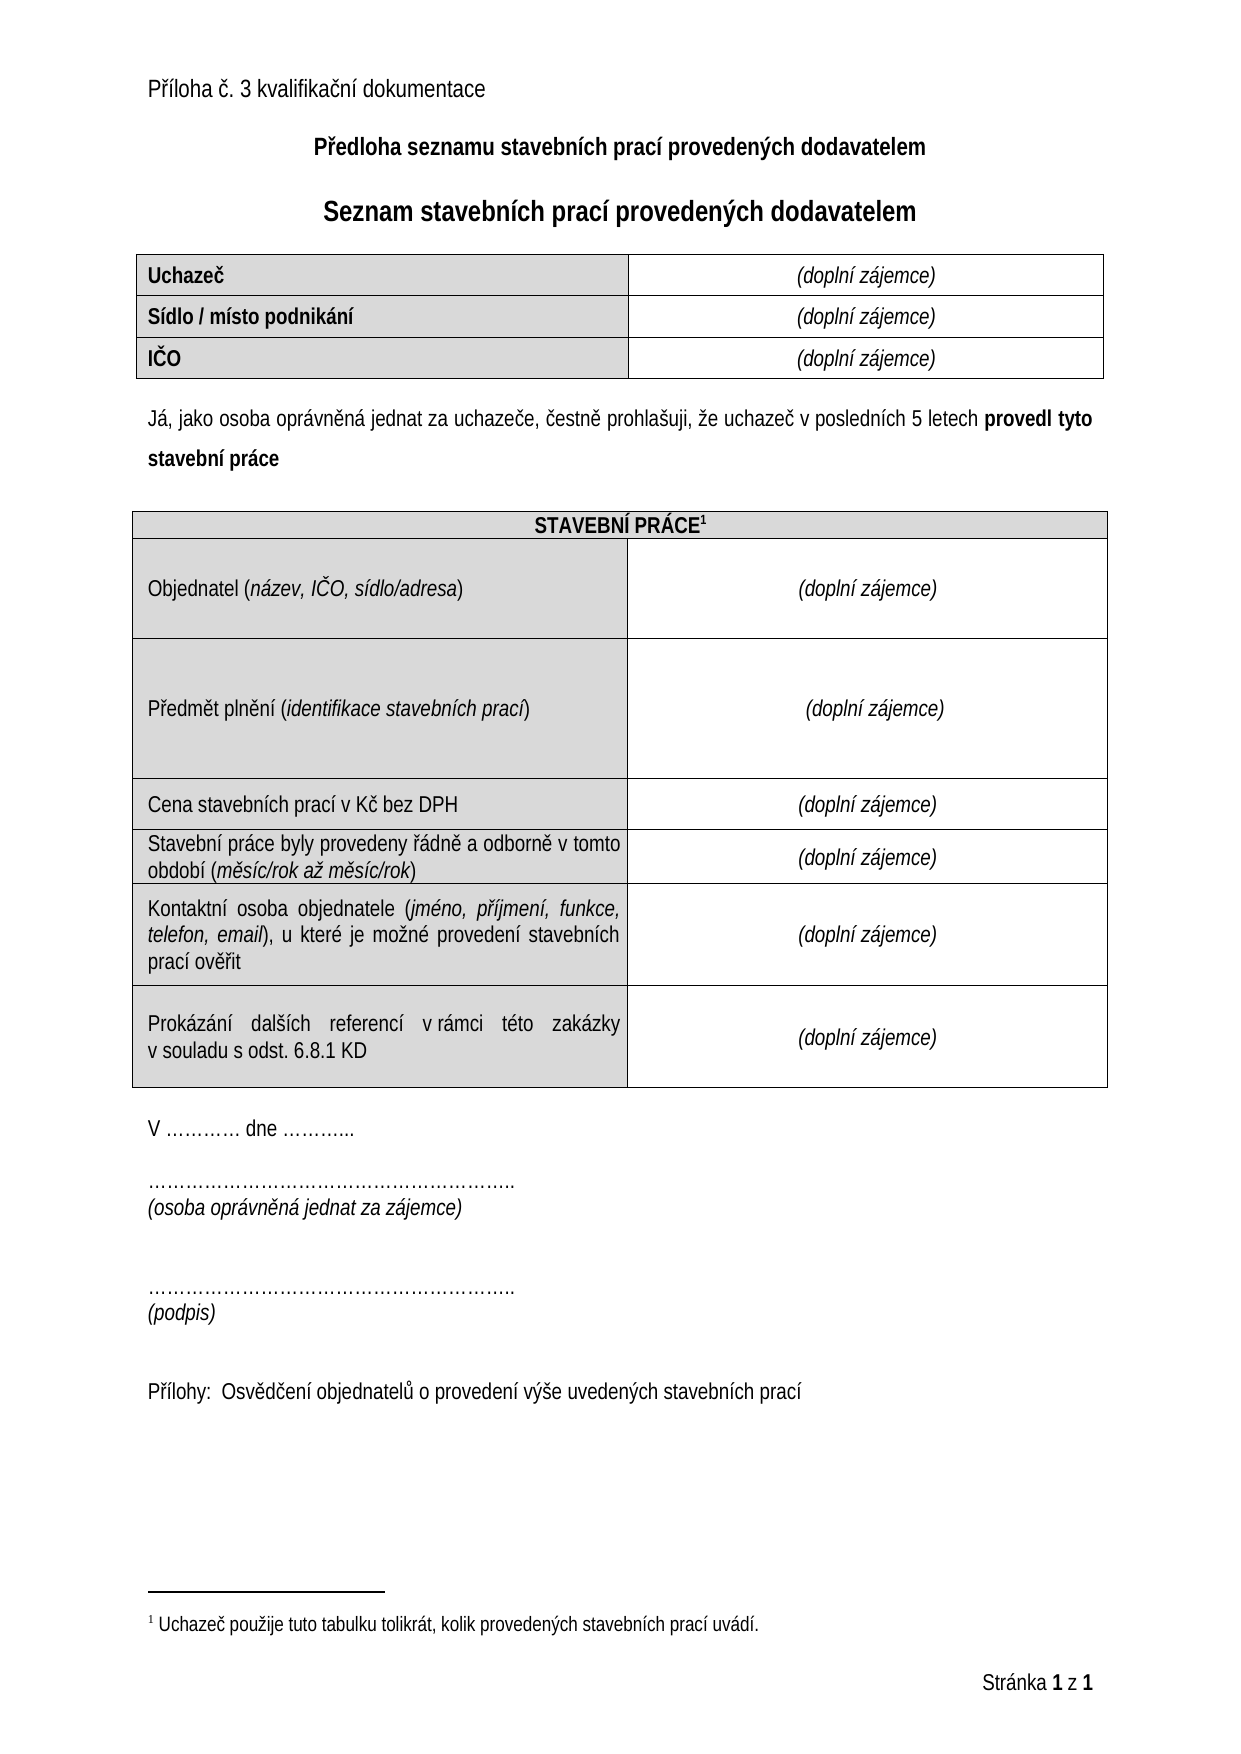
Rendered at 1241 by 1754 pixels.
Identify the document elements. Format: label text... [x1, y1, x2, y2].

table_header Uchazeč [137, 255, 628, 295]
table_cell (doplní zájemce) [629, 338, 1103, 378]
table_cell (doplní zájemce) [628, 779, 1107, 829]
text Seznam stavebních prací provedených dodavatelem [148, 194, 1092, 228]
table_cell (doplní zájemce) [628, 986, 1107, 1087]
table_cell (doplní zájemce) [628, 639, 1107, 778]
table_cell Kontaktní osoba objednatele (jméno, příjmení, funkce, telefon, email), u které je možné provedení stavebních prací ověřit [133, 884, 627, 985]
text V ………… dne ………... [148, 1114, 1092, 1141]
table_cell (doplní zájemce) [628, 884, 1107, 985]
text Předloha seznamu stavebních prací provedených dodavatelem [148, 132, 1092, 161]
text Přílohy: Osvědčení objednatelů o provedení výše uvedených stavebních prací [148, 1378, 1092, 1404]
text ………………………………………………….. [148, 1273, 1092, 1299]
table_cell Stavební práce byly provedeny řádně a odborně v tomto období (měsíc/rok až měsíc/rok) [133, 830, 627, 883]
table_cell Předmět plnění (identifikace stavebních prací) [133, 639, 627, 778]
table_cell Cena stavebních prací v Kč bez DPH [133, 779, 627, 829]
table_header Stavební práce [133, 512, 1107, 538]
text ………………………………………………….. [148, 1167, 1092, 1194]
table_cell Sídlo / místo podnikání [137, 296, 628, 337]
text (podpis) [148, 1299, 1092, 1325]
text (osoba oprávněná jednat za zájemce) [148, 1194, 1092, 1220]
table_cell (doplní zájemce) [629, 296, 1103, 337]
table_header (doplní zájemce) [629, 255, 1103, 295]
table_cell Objednatel (název, IČO, sídlo/adresa) [133, 539, 627, 638]
text Já, jako osoba oprávněná jednat za uchazeče, čestně prohlašuji, že uchazeč v posledních 5 letech provedl tyto stavební práce [148, 405, 1092, 471]
table_cell (doplní zájemce) [628, 830, 1107, 883]
table_cell (doplní zájemce) [628, 539, 1107, 638]
table_cell IČO [137, 338, 628, 378]
table_cell Prokázání dalších referencí v rámci této zakázky v souladu s odst. 6.8.1 KD [133, 986, 627, 1087]
